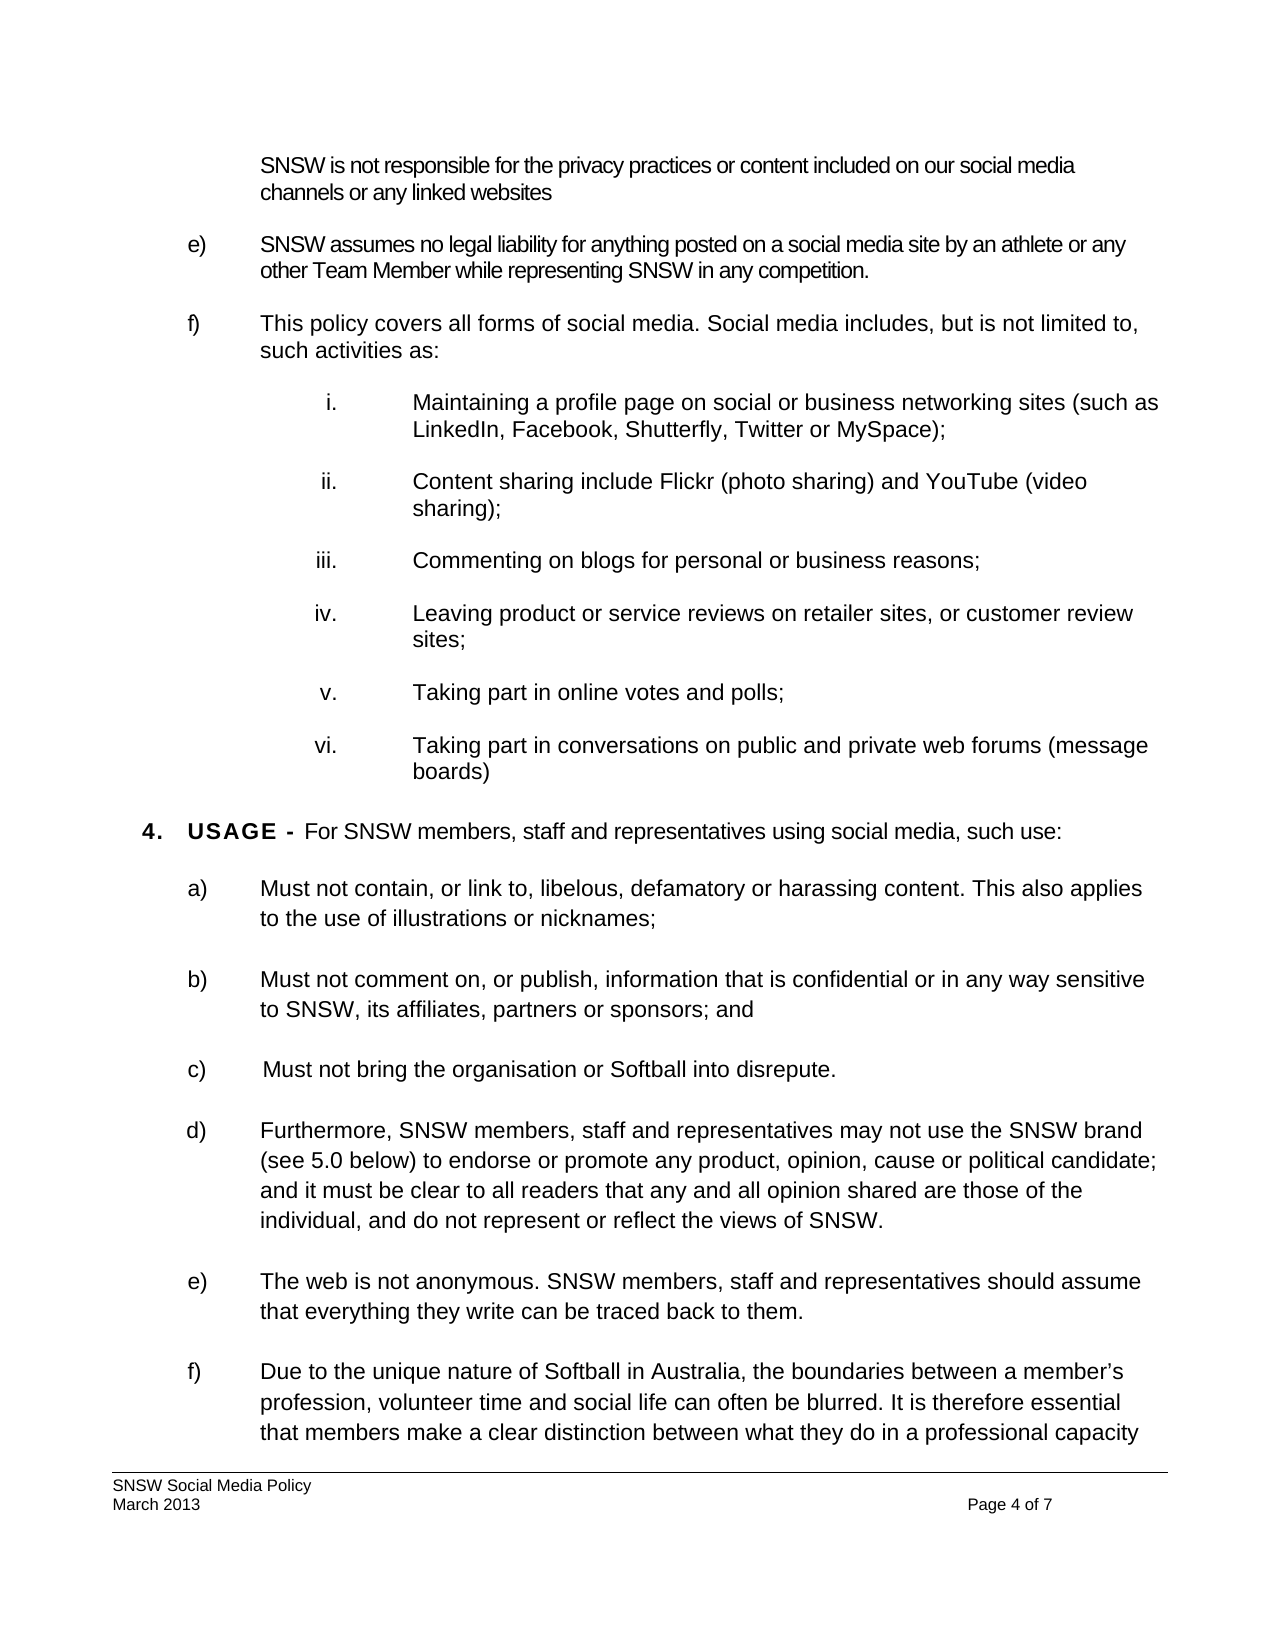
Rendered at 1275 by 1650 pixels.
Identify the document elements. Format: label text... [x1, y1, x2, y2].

list SNSW assumes no legal liability for anything posted on a social media site by an athlete or any other Team Member while representing SNSW in any competition. [187, 231, 1161, 284]
list Commenting on blogs for personal or business reasons; [337, 547, 1161, 574]
list USAGE - For SNSW members, staff and representatives using social media, such use: [142, 818, 1161, 845]
list Must not contain, or link to, libelous, defamatory or harassing content. This also applies to the use of illustrations or nicknames; [187, 875, 1161, 931]
list Must not comment on, or publish, information that is confidential or in any way sensitive to SNSW, its affiliates, partners or sponsors; and [187, 966, 1161, 1022]
list Must not bring the organisation or Softball into disrepute. [187, 1056, 1161, 1082]
list This policy covers all forms of social media. Social media includes, but is not limited to, such activities as: [187, 310, 1161, 363]
list Taking part in online votes and polls; [337, 679, 1161, 706]
list The web is not anonymous. SNSW members, staff and representatives should assume that everything they write can be traced back to them. [187, 1268, 1161, 1324]
list Taking part in conversations on public and private web forums (message boards) [337, 732, 1161, 784]
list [187, 1358, 1161, 1445]
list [187, 152, 1161, 205]
list Furthermore, SNSW members, staff and representatives may not use the SNSW brand (see 5.0 below) to endorse or promote any product, opinion, cause or political candidate; and it must be clear to all readers that any and all opinion shared are those of the individual, and do not represent or reflect the views of SNSW. [186, 1117, 1161, 1233]
list Leaving product or service reviews on retailer sites, or customer review sites; [337, 600, 1161, 653]
list Content sharing include Flickr (photo sharing) and YouTube (video sharing); [337, 468, 1161, 521]
list Maintaining a profile page on social or business networking sites (such as LinkedIn, Facebook, Shutterfly, Twitter or MySpace); [337, 389, 1161, 442]
